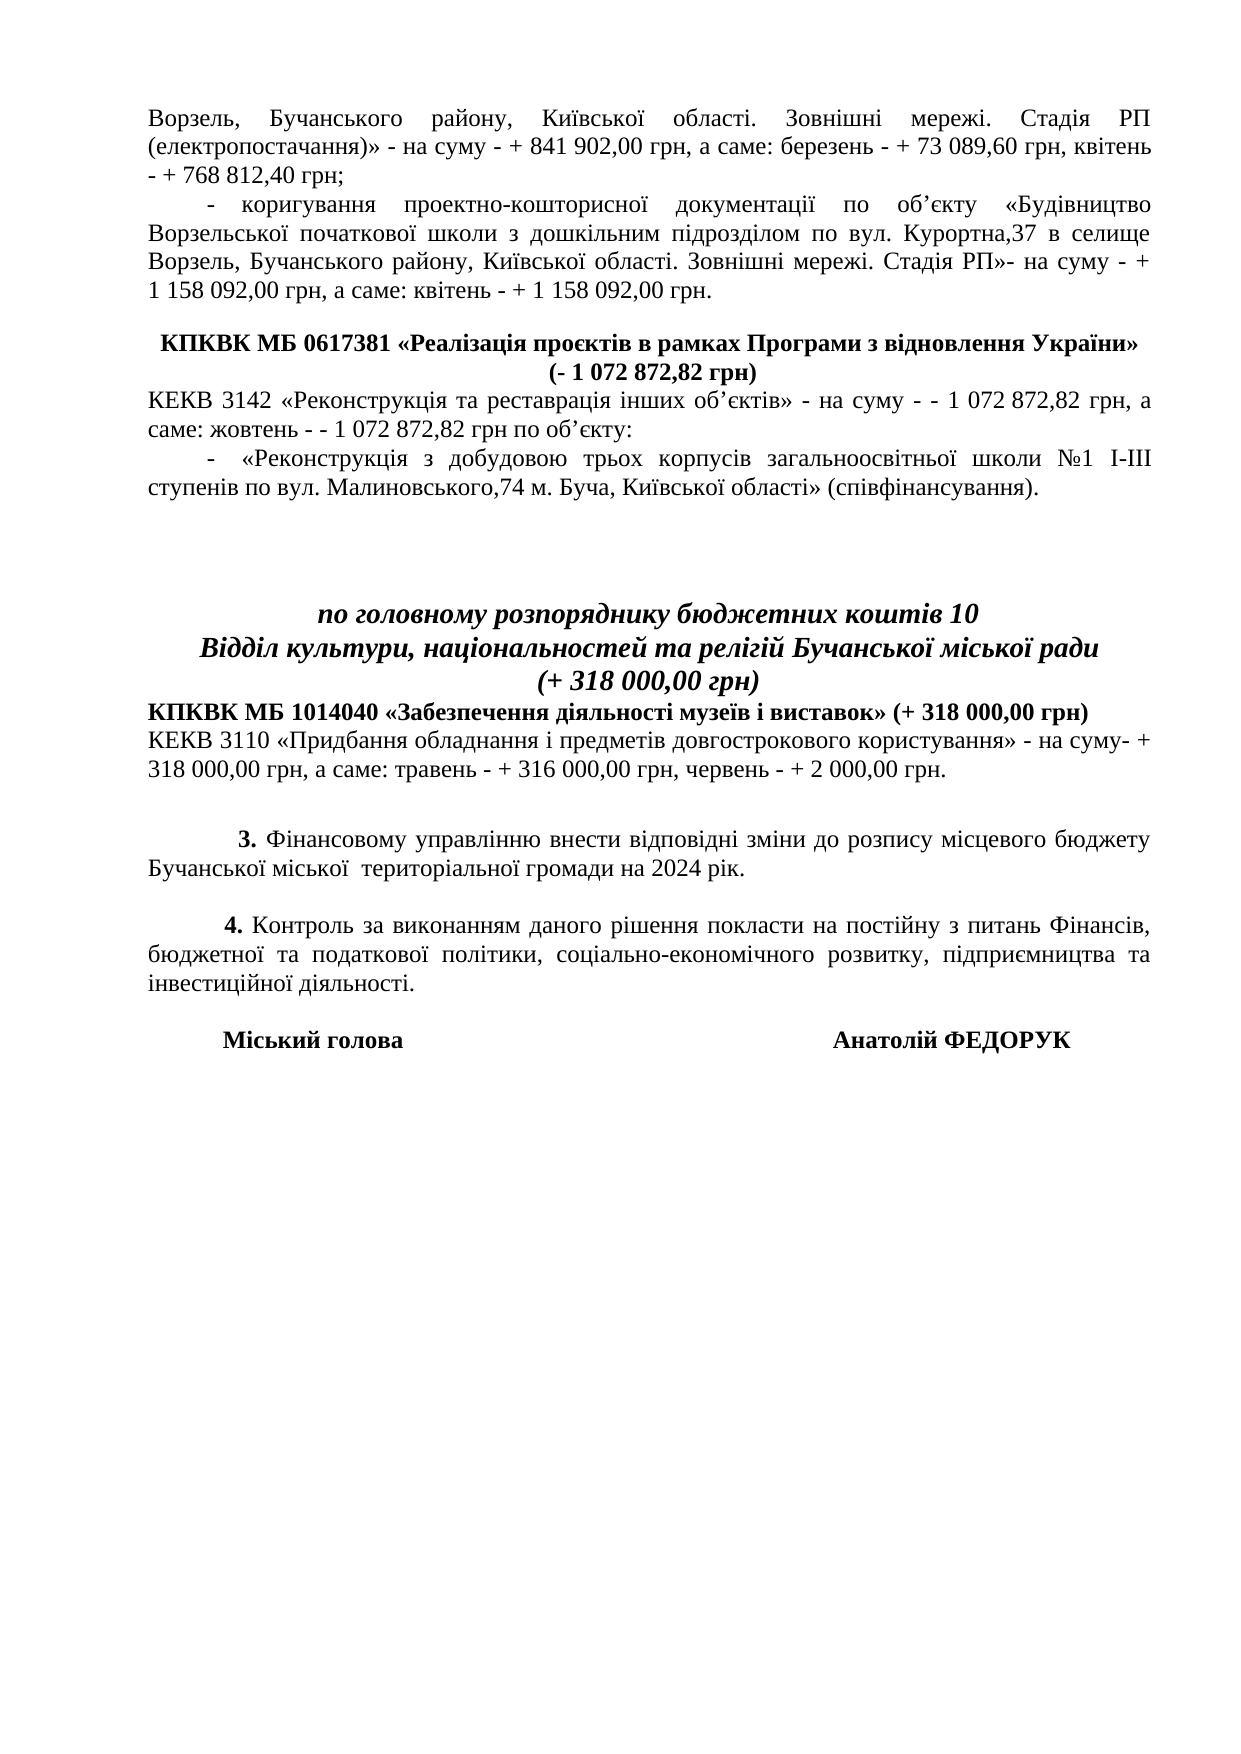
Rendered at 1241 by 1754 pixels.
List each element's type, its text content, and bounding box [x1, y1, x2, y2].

text Міський голова Анатолій ФЕДОРУК [148, 1025, 1152, 1054]
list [148, 103, 1152, 189]
text 4. Контроль за виконанням даного рішення покласти на постійну з питань Фінансів, бюджетної та податкової політики, соціально-економічного розвитку, підприємництва та інвестиційної діяльності. [148, 910, 1152, 996]
text Відділ культури, національностей та релігій Бучанської міської ради [148, 630, 1152, 663]
list «Реконструкція з добудовою трьох корпусів загальноосвітньої школи №1 I-III ступенів по вул. Малиновського,74 м. Буча, Київської області» (співфінансування). [148, 443, 1152, 500]
text КПКВК МБ 1014040 «Забезпечення діяльності музеїв і виставок» (+ 318 000,00 грн) [148, 697, 1152, 726]
list КПКВК МБ 0617381 «Реалізація проєктів в рамках Програми з відновлення України» [148, 328, 1152, 357]
list коригування проектно-кошторисної документації по об’єкту «Будівництво Ворзельської початкової школи з дошкільним підрозділом по вул. Курортна,37 в селище Ворзель, Бучанського району, Київської області. Зовнішні мережі. Стадія РП»- на суму - + 1 158 092,00 грн, а саме: квітень - + 1 158 092,00 грн. [148, 189, 1152, 304]
text (+ 318 000,00 грн) [148, 663, 1152, 697]
text 3. Фінансовому управлінню внести відповідні зміни до розпису місцевого бюджету Бучанської міської територіальної громади на 2024 рік. [148, 824, 1152, 881]
list КЕКВ 3142 «Реконструкція та реставрація інших об’єктів» - на суму - - 1 072 872,82 грн, а саме: жовтень - - 1 072 872,82 грн по об’єкту: [148, 385, 1152, 443]
text по головному розпоряднику бюджетних коштів 10 [148, 596, 1152, 630]
text КЕКВ 3110 «Придбання обладнання і предметів довгострокового користування» - на суму- + 318 000,00 грн, а саме: травень - + 316 000,00 грн, червень - + 2 000,00 грн. [148, 726, 1152, 783]
list (- 1 072 872,82 грн) [148, 357, 1152, 385]
